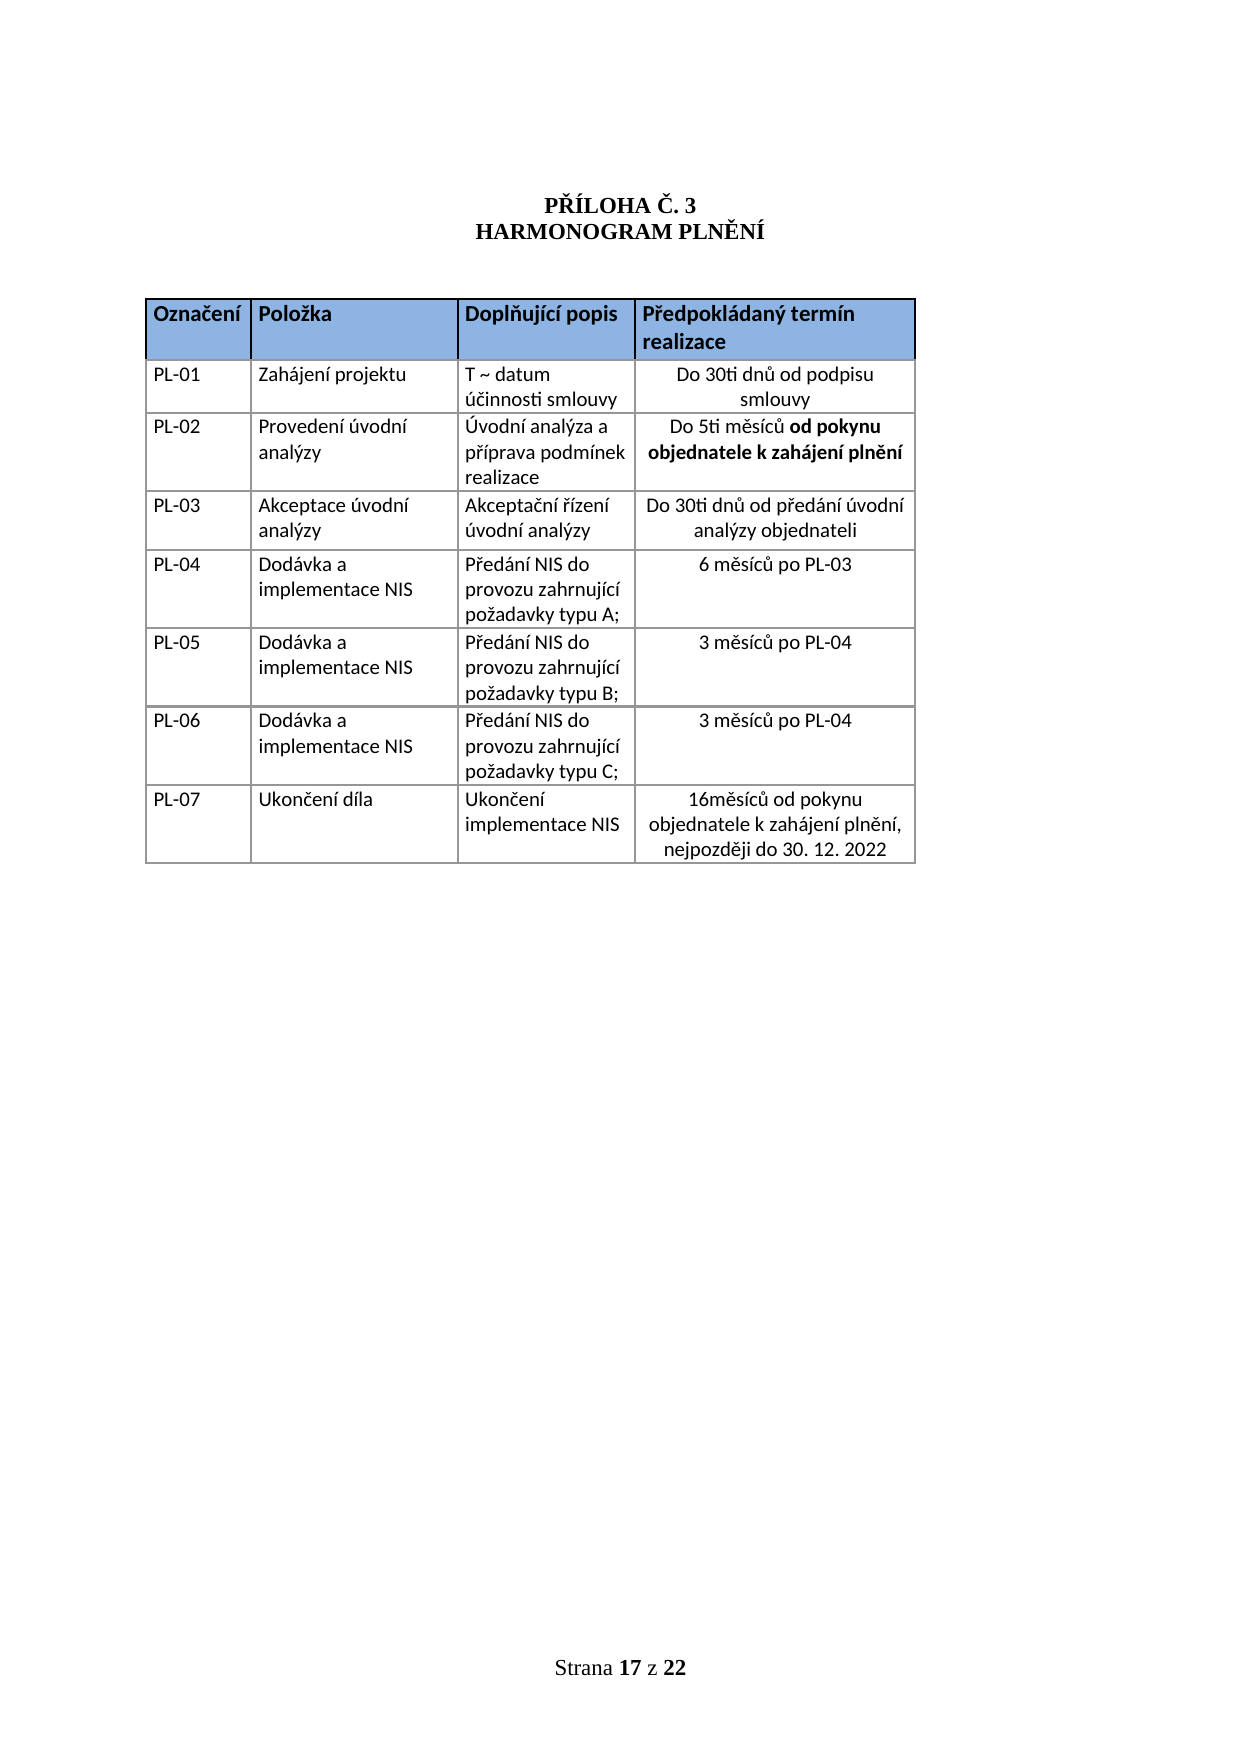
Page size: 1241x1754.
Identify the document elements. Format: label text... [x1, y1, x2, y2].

table_cell Zahájení projektu [252, 361, 457, 412]
table_cell Předání NIS do provozu zahrnující požadavky typu B; [459, 629, 634, 705]
table_cell Akceptační řízení úvodní analýzy [459, 492, 634, 549]
table_cell T ~ datum účinnosti smlouvy [459, 361, 634, 412]
table_cell Předání NIS do provozu zahrnující požadavky typu C; [459, 708, 634, 784]
table_cell Ukončení implementace NIS [459, 786, 634, 862]
title PŘÍLOHA Č. 3 [148, 192, 1093, 218]
table_cell Dodávka a implementace NIS [252, 551, 457, 627]
table_cell PL-06 [147, 708, 250, 784]
table_cell Úvodní analýza a příprava podmínek realizace [459, 414, 634, 490]
table_cell Do 5ti měsíců od pokynu objednatele k zahájení plnění [636, 414, 914, 490]
table_header Doplňující popis [459, 300, 634, 359]
table_cell Provedení úvodní analýzy [252, 414, 457, 490]
table_cell Ukončení díla [252, 786, 457, 862]
table_cell PL-01 [147, 361, 250, 412]
table_header Položka [252, 300, 457, 359]
table_cell PL-04 [147, 551, 250, 627]
table_cell Předání NIS do provozu zahrnující požadavky typu A; [459, 551, 634, 627]
table_cell 16měsíců od pokynu objednatele k zahájení plnění, nejpozději do 30. 12. 2022 [636, 786, 914, 862]
table_cell PL-07 [147, 786, 250, 862]
table_cell Dodávka a implementace NIS [252, 708, 457, 784]
table_cell PL-02 [147, 414, 250, 490]
table_cell 3 měsíců po PL-04 [636, 708, 914, 784]
table_header Předpokládaný termín realizace [636, 300, 914, 359]
table_cell 6 měsíců po PL-03 [636, 551, 914, 627]
table_cell PL-03 [147, 492, 250, 549]
table_cell Akceptace úvodní analýzy [252, 492, 457, 549]
table_cell Do 30ti dnů od předání úvodní analýzy objednateli [636, 492, 914, 549]
table_header Označení [147, 300, 250, 359]
table_cell 3 měsíců po PL-04 [636, 629, 914, 705]
table_cell Dodávka a implementace NIS [252, 629, 457, 705]
table_cell Do 30ti dnů od podpisu smlouvy [636, 361, 914, 412]
title HARMONOGRAM PLNĚNÍ [148, 218, 1093, 245]
table_cell PL-05 [147, 629, 250, 705]
